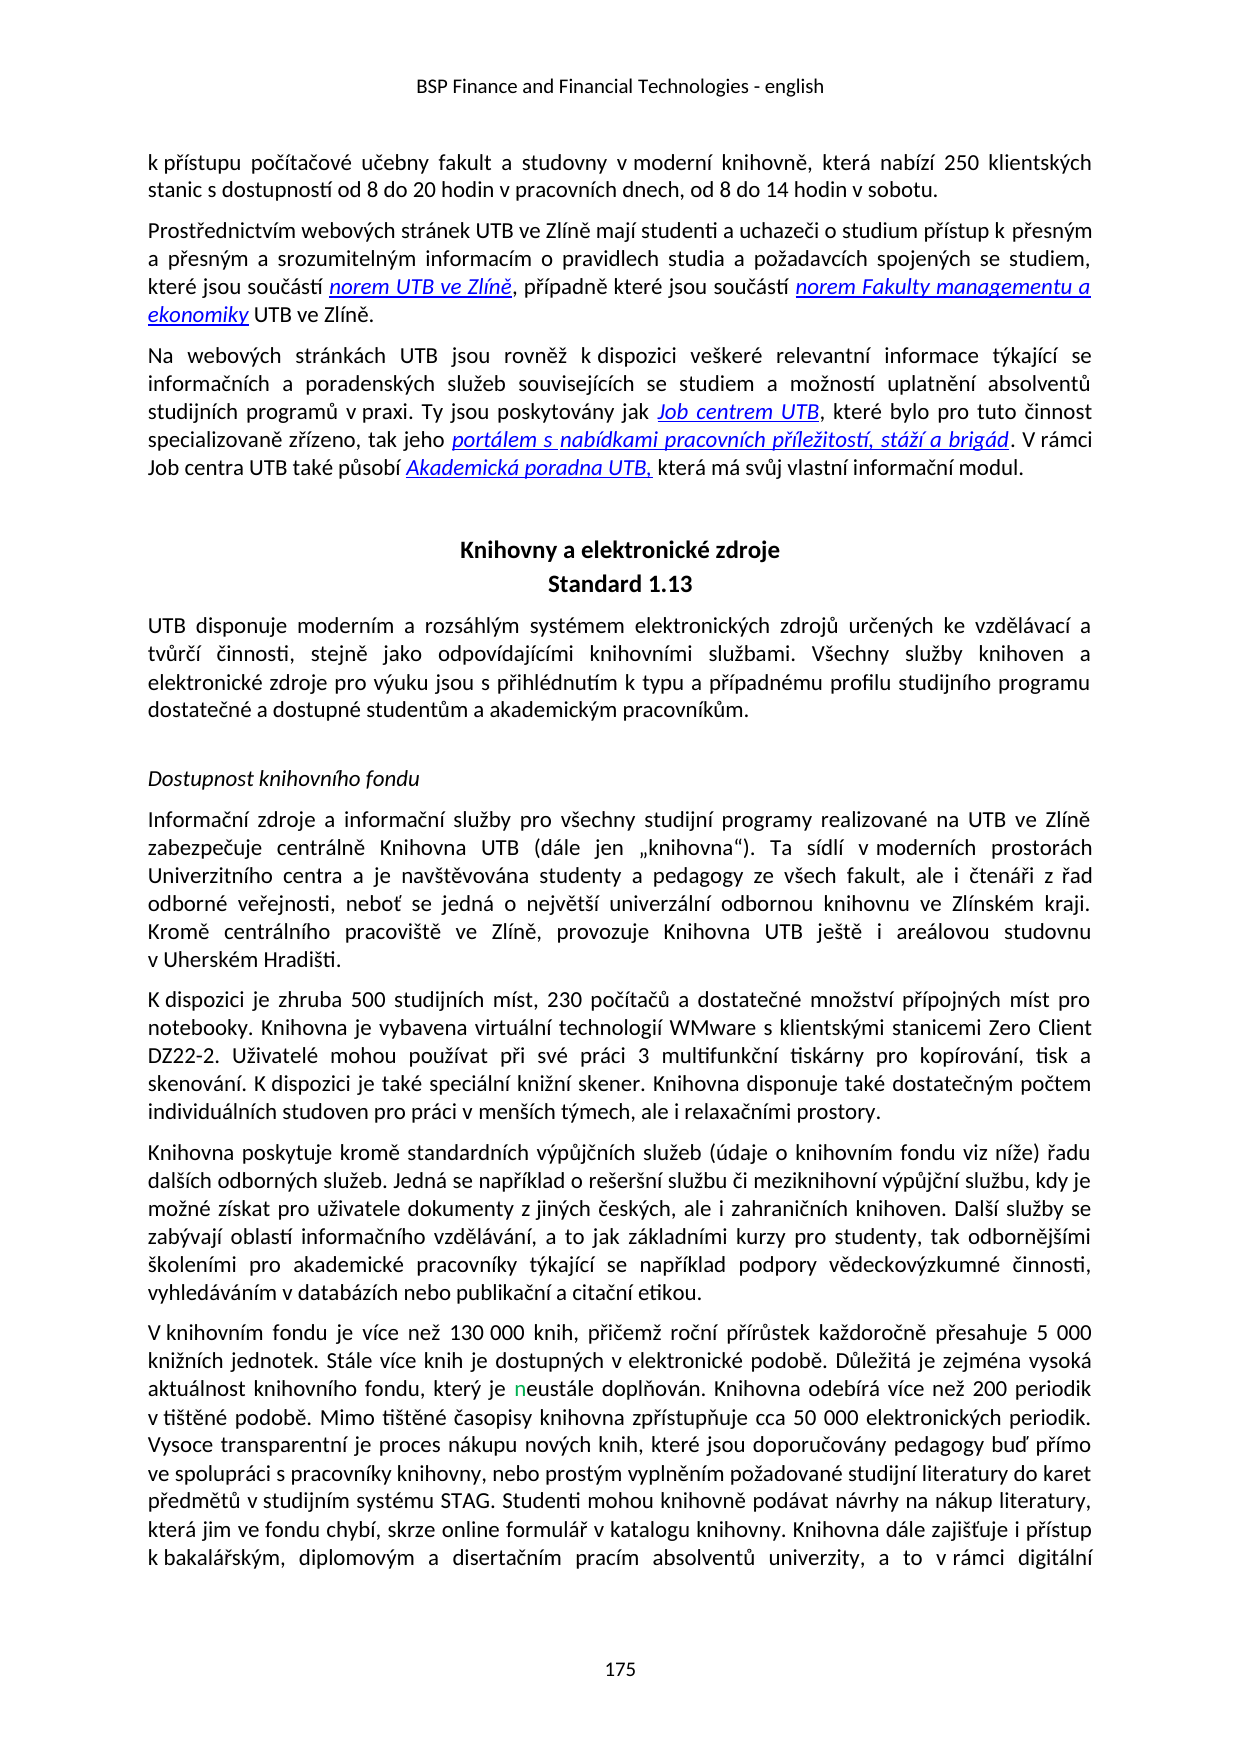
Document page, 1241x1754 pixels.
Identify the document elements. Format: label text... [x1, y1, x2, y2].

text Prostřednictvím webových stránek UTB ve Zlíně mají studenti a uchazeči o studium přístup k přesným a přesným a srozumitelným informacím o pravidlech studia a požadavcích spojených se studiem, které jsou součástí norem UTB ve Zlíně, případně které jsou součástí norem Fakulty managementu a ekonomiky UTB ve Zlíně. [148, 216, 1093, 328]
text Standard 1.13 [148, 568, 1093, 599]
text K dispozici je zhruba 500 studijních míst, 230 počítačů a dostatečné množství přípojných míst pro notebooky. Knihovna je vybavena virtuální technologií WMware s klientskými stanicemi Zero Client DZ22-2. Uživatelé mohou používat při své práci 3 multifunkční tiskárny pro kopírování, tisk a skenování. K dispozici je také speciální knižní skener. Knihovna disponuje také dostatečným počtem individuálních studoven pro práci v menších týmech, ale i relaxačními prostory. [148, 985, 1093, 1125]
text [148, 1318, 1093, 1571]
text Knihovny a elektronické zdroje [148, 534, 1093, 564]
text UTB disponuje moderním a rozsáhlým systémem elektronických zdrojů určených ke vzdělávací a tvůrčí činnosti, stejně jako odpovídajícími knihovními službami. Všechny služby knihoven a elektronické zdroje pro výuku jsou s přihlédnutím k typu a případnému profilu studijního programu dostatečné a dostupné studentům a akademickým pracovníkům. [148, 612, 1093, 724]
text Knihovna poskytuje kromě standardních výpůjčních služeb (údaje o knihovním fondu viz níže) řadu dalších odborných služeb. Jedná se například o rešeršní službu či meziknihovní výpůjční službu, kdy je možné získat pro uživatele dokumenty z jiných českých, ale i zahraničních knihoven. Další služby se zabývají oblastí informačního vzdělávání, a to jak základními kurzy pro studenty, tak odbornějšími školeními pro akademické pracovníky týkající se například podpory vědeckovýzkumné činnosti, vyhledáváním v databázích nebo publikační a citační etikou. [148, 1138, 1093, 1306]
text Informační zdroje a informační služby pro všechny studijní programy realizované na UTB ve Zlíně zabezpečuje centrálně Knihovna UTB (dále jen „knihovna“). Ta sídlí v moderních prostorách Univerzitního centra a je navštěvována studenty a pedagogy ze všech fakult, ale i čtenáři z řad odborné veřejnosti, neboť se jedná o největší univerzální odbornou knihovnu ve Zlínském kraji. Kromě centrálního pracoviště ve Zlíně, provozuje Knihovna UTB ještě i areálovou studovnu v Uherském Hradišti. [148, 805, 1093, 973]
text Na webových stránkách UTB jsou rovněž k dispozici veškeré relevantní informace týkající se informačních a poradenských služeb souvisejících se studiem a možností uplatnění absolventů studijních programů v praxi. Ty jsou poskytovány jak Job centrem UTB, které bylo pro tuto činnost specializovaně zřízeno, tak jeho portálem s nabídkami pracovních příležitostí, stáží a brigád. V rámci Job centra UTB také působí Akademická poradna UTB, která má svůj vlastní informační modul. [148, 341, 1093, 481]
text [148, 148, 1093, 204]
text Dostupnost knihovního fondu [148, 764, 1093, 792]
